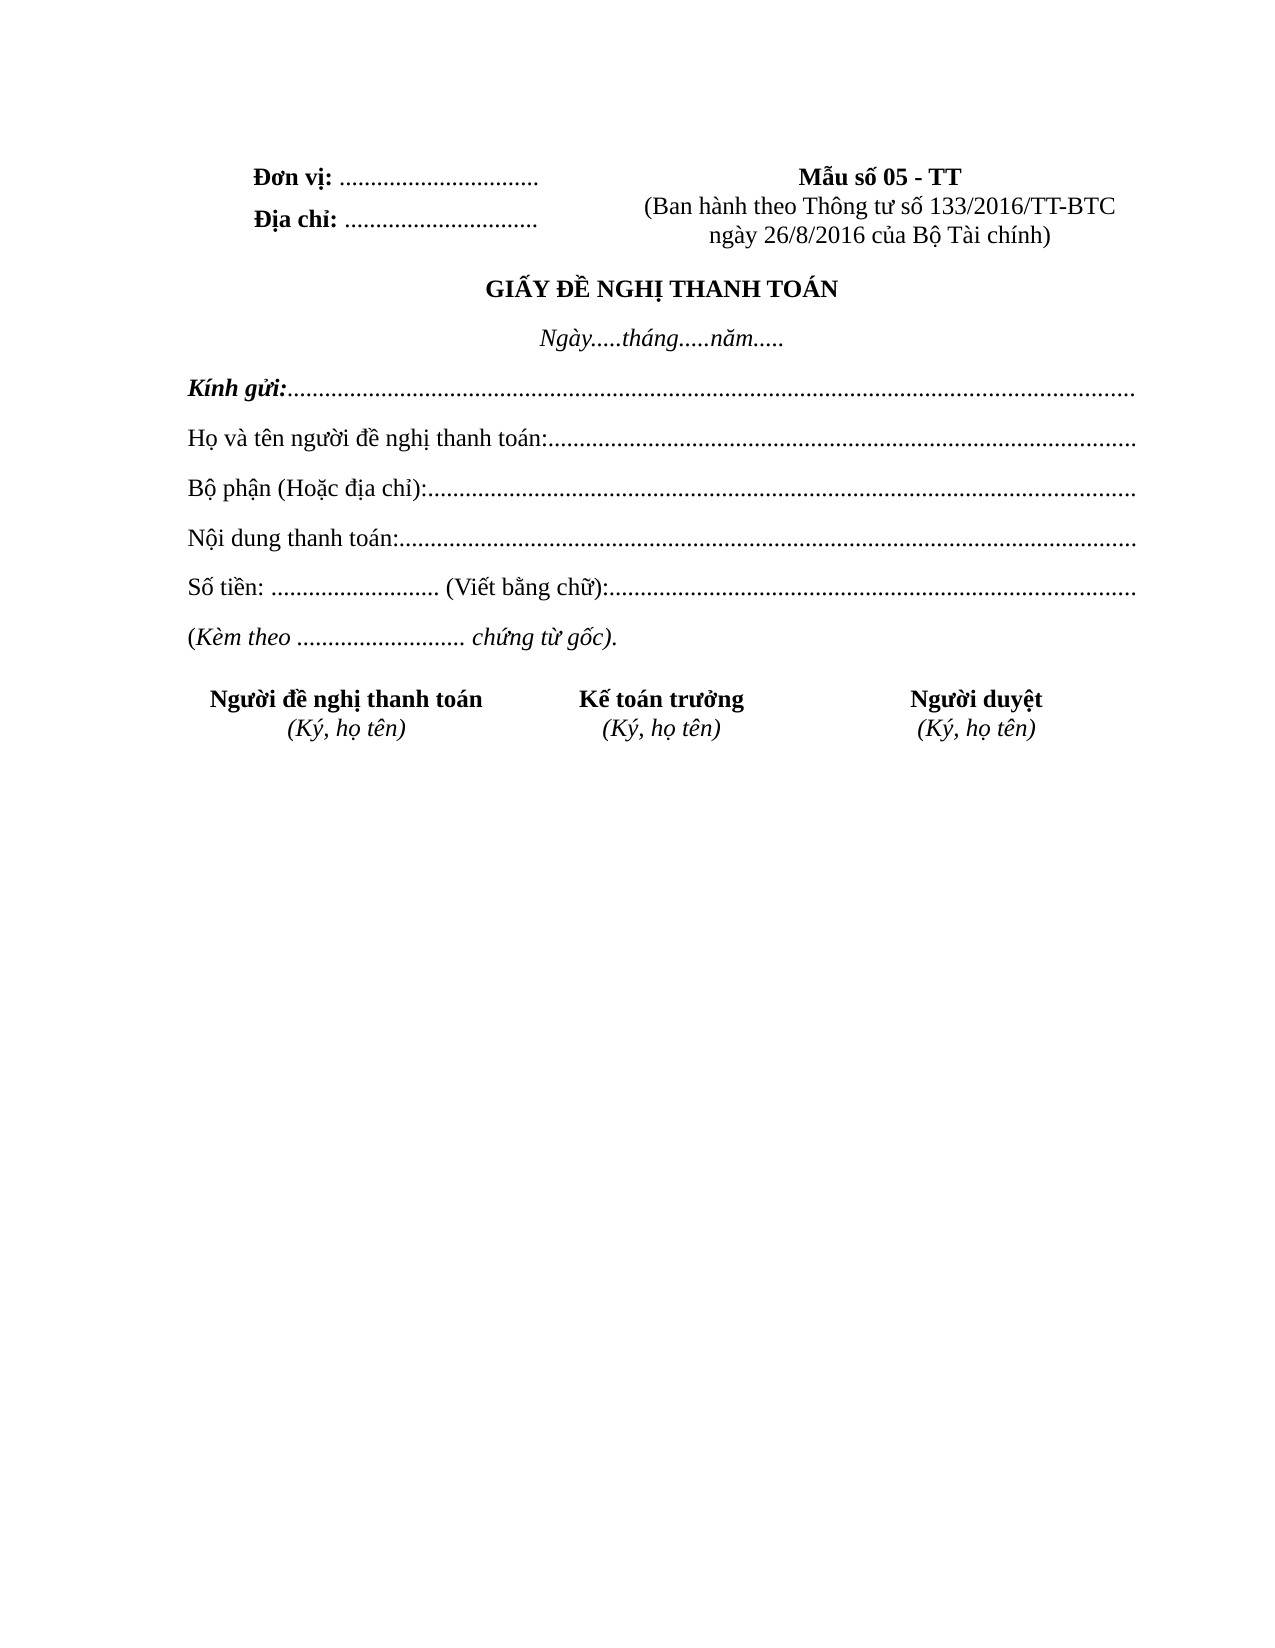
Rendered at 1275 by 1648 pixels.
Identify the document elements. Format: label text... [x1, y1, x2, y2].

table_header Kế toán trưởng (Ký, họ tên) [517, 672, 806, 754]
text Số tiền: ........................... (Viết bằng chữ): [187, 572, 1136, 601]
text Họ và tên người đề nghị thanh toán: [187, 423, 1136, 452]
table_header Người đề nghị thanh toán (Ký, họ tên) [176, 672, 517, 754]
table_header Mẫu số 05 - TT (Ban hành theo Thông tư số 133/2016/TT-BTC ngày 26/8/2016 của Bộ Tài chính) [614, 150, 1146, 261]
text Nội dung thanh toán: [187, 523, 1136, 551]
text Bộ phận (Hoặc địa chỉ): [187, 473, 1136, 502]
text Ngày.....tháng.....năm..... [187, 323, 1136, 352]
table_header Đơn vị: ................................ Địa chỉ: ............................... [178, 150, 614, 261]
text (Kèm theo ........................... chứng từ gốc). [187, 622, 1136, 651]
table_header Người duyệt (Ký, họ tên) [806, 672, 1147, 754]
text Kính gửi: [187, 373, 1136, 402]
text GIẤY ĐỀ NGHỊ THANH TOÁN [187, 274, 1136, 302]
